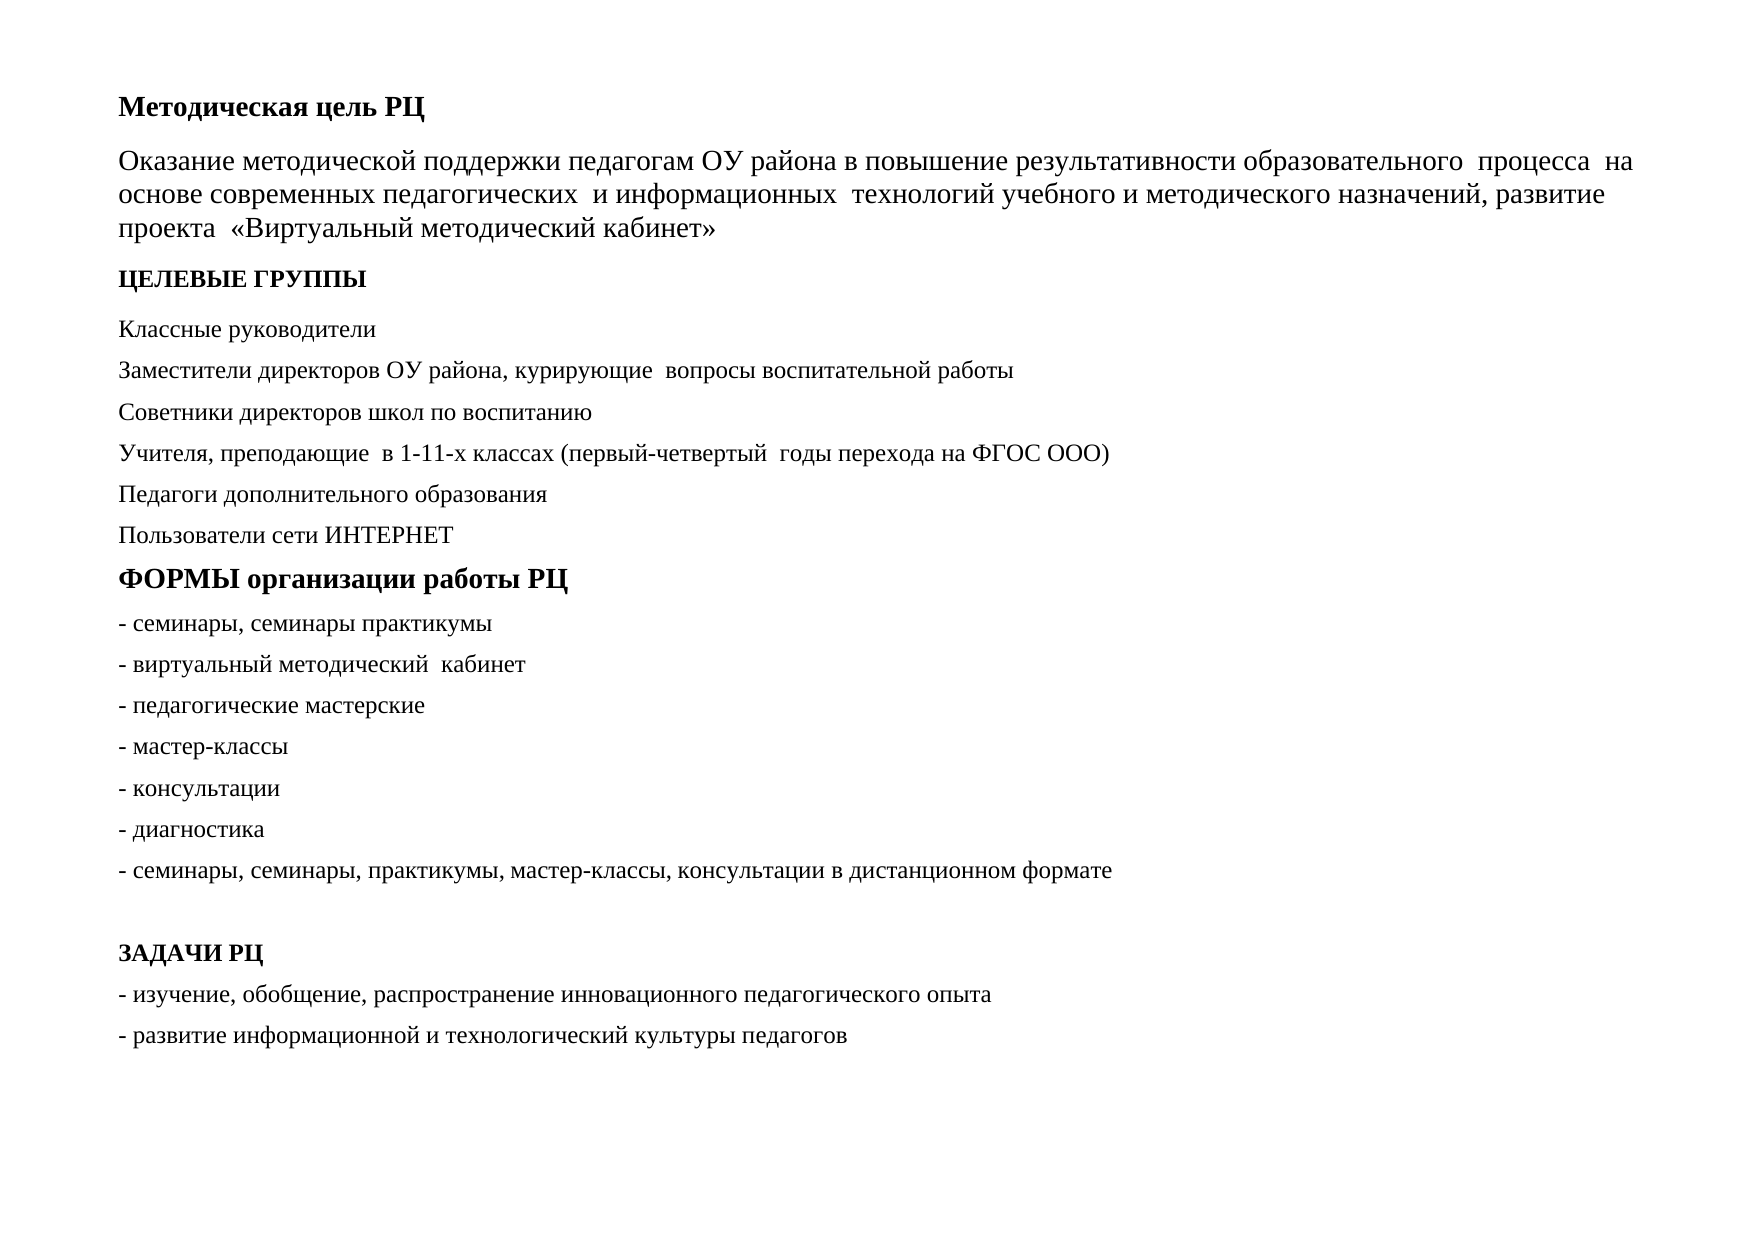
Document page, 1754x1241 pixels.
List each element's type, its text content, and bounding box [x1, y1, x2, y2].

text Пользователи сети ИНТЕРНЕТ [118, 520, 1636, 549]
text ЗАДАЧИ РЦ [118, 938, 1636, 966]
text - консультации [118, 773, 1636, 801]
text ФОРМЫ организации работы РЦ [118, 562, 1636, 595]
text - семинары, семинары, практикумы, мастер-классы, консультации в дистанционном формате [118, 855, 1636, 884]
text - изучение, обобщение, распространение инновационного педагогического опыта [118, 979, 1636, 1008]
text - развитие информационной и технологический культуры педагогов [118, 1020, 1636, 1049]
text Педагоги дополнительного образования [118, 479, 1636, 508]
text Классные руководители [118, 314, 1636, 343]
text Советники директоров школ по воспитанию [118, 397, 1636, 425]
text - семинары, семинары практикумы [118, 608, 1636, 636]
text - виртуальный методический кабинет [118, 649, 1636, 678]
text - мастер-классы [118, 731, 1636, 760]
text ЦЕЛЕВЫЕ ГРУППЫ [118, 264, 1636, 293]
text - диагностика [118, 814, 1636, 843]
text - педагогические мастерские [118, 690, 1636, 719]
text Заместители директоров ОУ района, курирующие вопросы воспитательной работы [118, 355, 1636, 384]
text Оказание методической поддержки педагогам ОУ района в повышение результативности образовательного процесса на основе современных педагогических и информационных технологий учебного и методического назначений, развитие проекта «Виртуальный методический кабинет» [118, 143, 1636, 244]
text Учителя, преподающие в 1-11-х классах (первый-четвертый годы перехода на ФГОС ООО) [118, 438, 1636, 467]
text Методическая цель РЦ [118, 89, 1636, 122]
